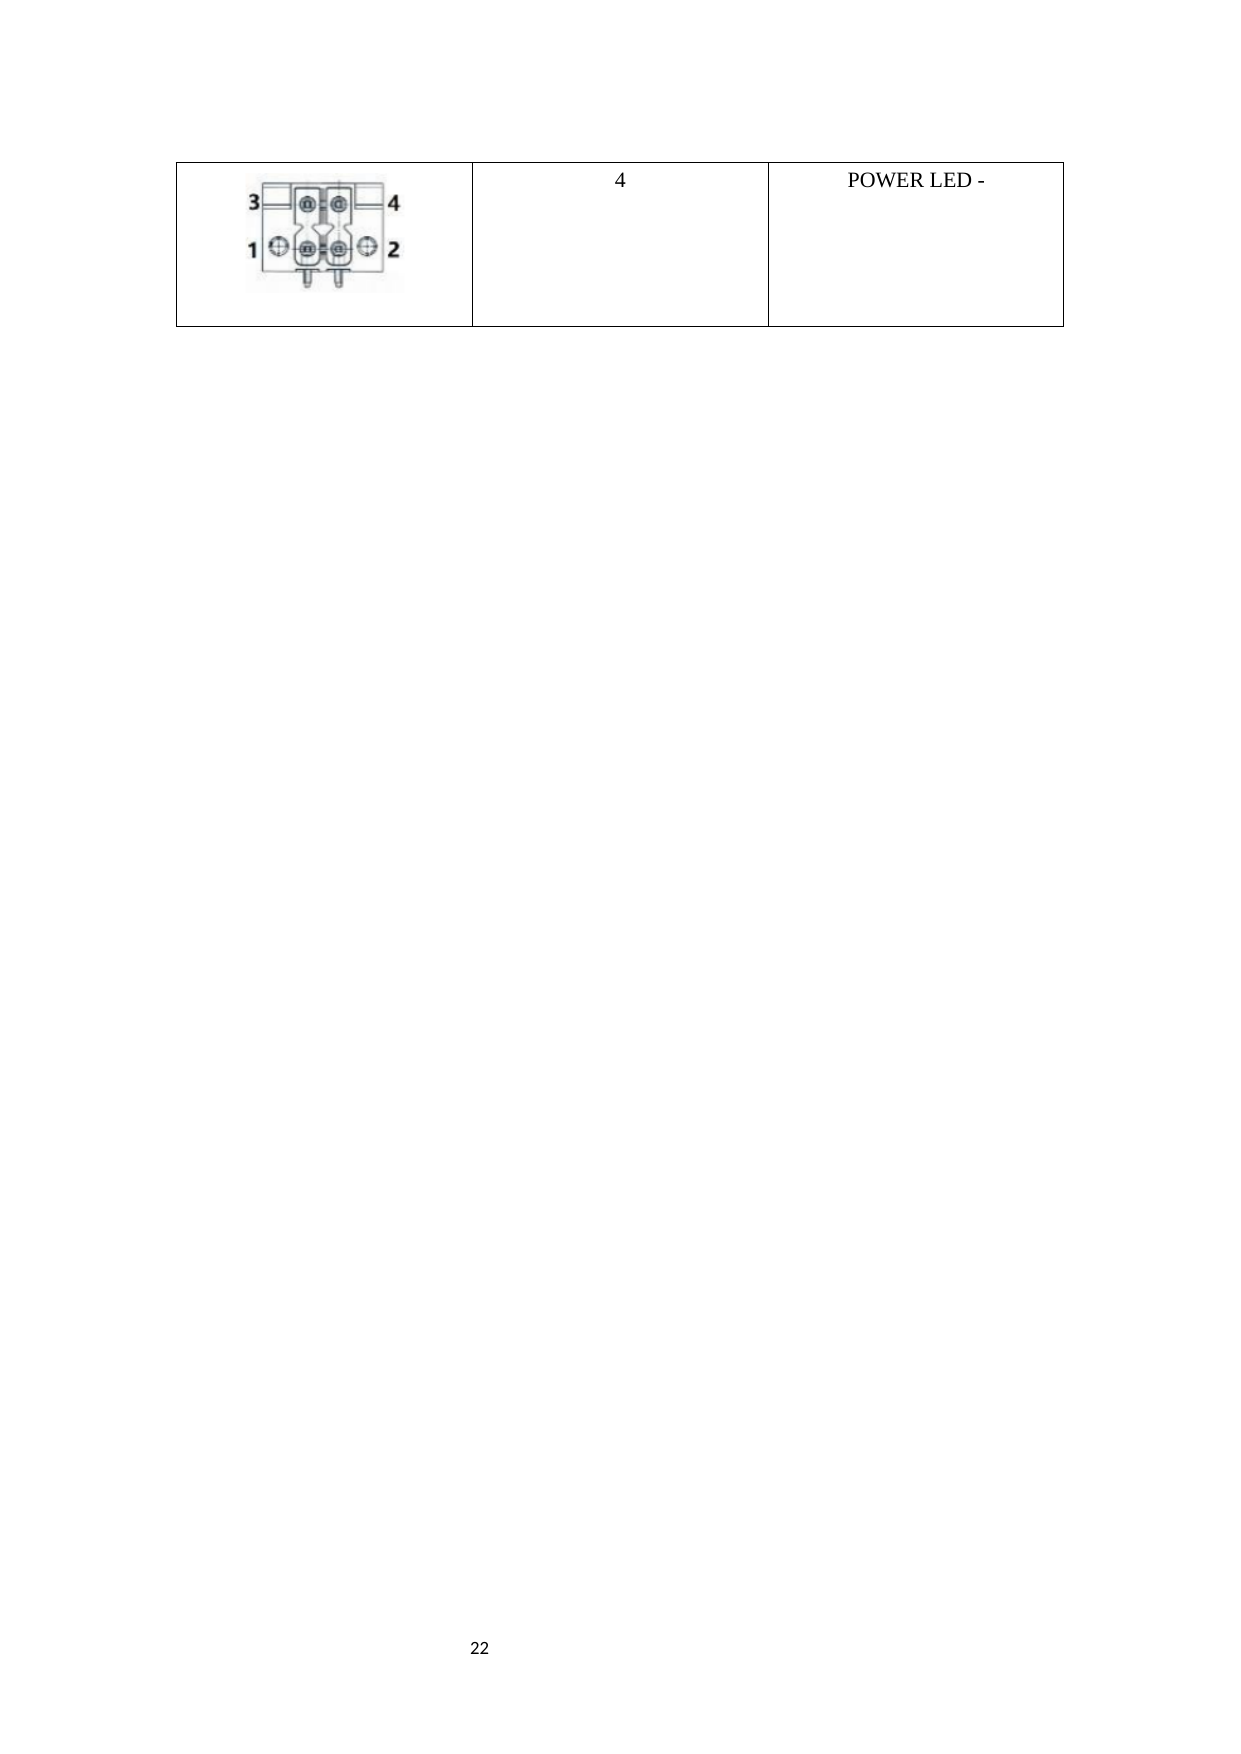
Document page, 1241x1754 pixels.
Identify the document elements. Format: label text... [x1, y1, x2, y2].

table_cell 4 [473, 163, 768, 326]
picture [242, 163, 407, 303]
table_cell POWER LED - [769, 163, 1063, 326]
